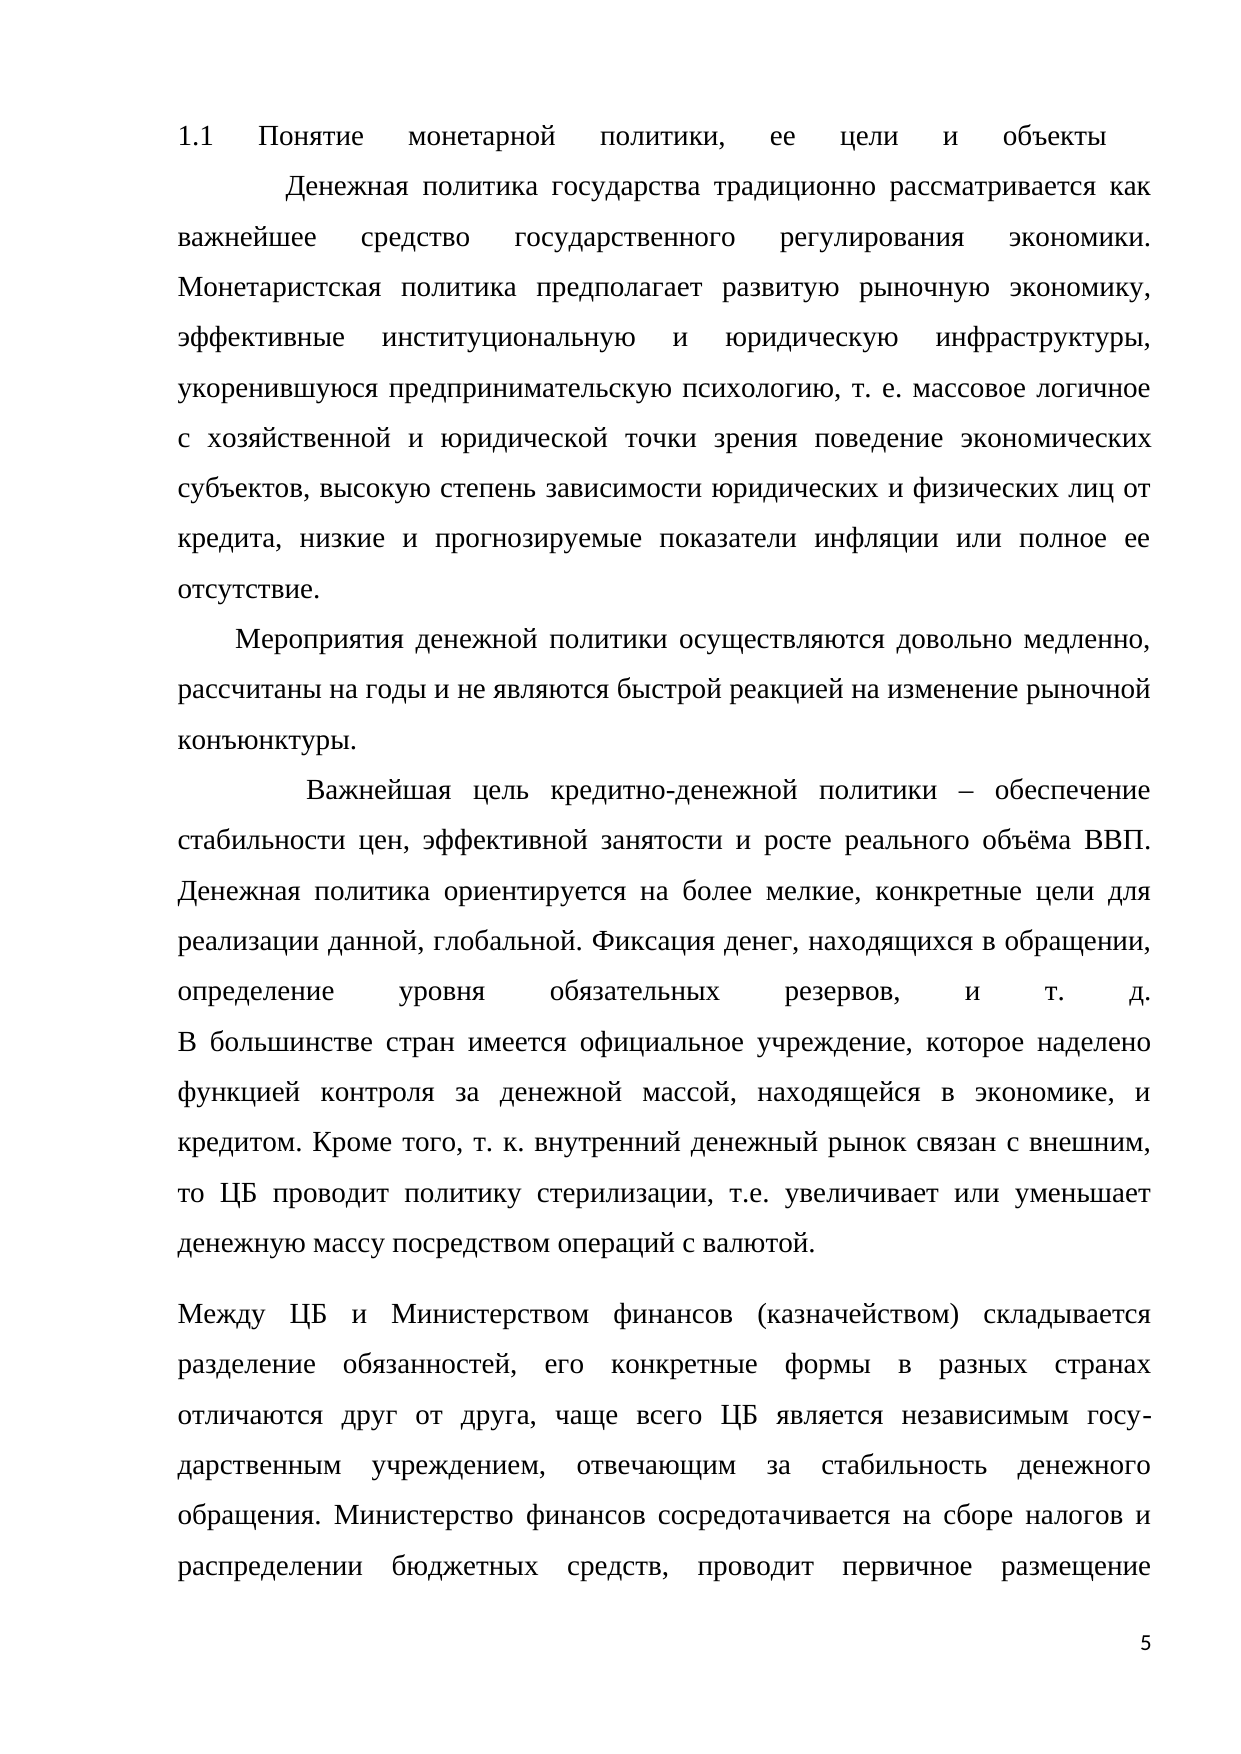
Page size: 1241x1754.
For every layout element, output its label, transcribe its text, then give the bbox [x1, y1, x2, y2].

text 1.1 Понятие монетарной политики, ее цели и объекты Денежная политика государства традиционно рассматривается как важнейшее средство государственного регулирования экономики. Монетаристская политика предполагает развитую рыночную экономику, эффективные институциональную и юридическую инфраструктуры, укоренившуюся предпринимательскую психологию, т. е. массовое логичное с хозяйственной и юридической точки зрения поведение экономических субъектов, высокую степень зависимости юридических и физических лиц от кредита, низкие и прогнозируемые показатели инфляции или полное ее отсутствие. Мероприятия денежной политики осуществляются довольно медленно, рассчитаны на годы и не являются быстрой реакцией на изменение рыночной конъюнктуры. Важнейшая цель кредитно-денежной политики – обеспечение стабильности цен, эффективной занятости и росте реального объёма ВВП. Денежная политика ориентируется на более мелкие, конкретные цели для реализации данной, глобальной. Фиксация денег, находящихся в обращении, определение уровня обязательных резервов, и т. д. В большинстве стран имеется официальное учреждение, которое наделено функцией контроля за денежной массой, находящейся в экономике, и кредитом. Кроме того, т. к. внутренний денежный рынок связан с внешним, то ЦБ проводит политику стерилизации, т.е. увеличивает или уменьшает денежную массу посредством операций с валютой. [177, 118, 1152, 1258]
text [177, 1296, 1152, 1581]
